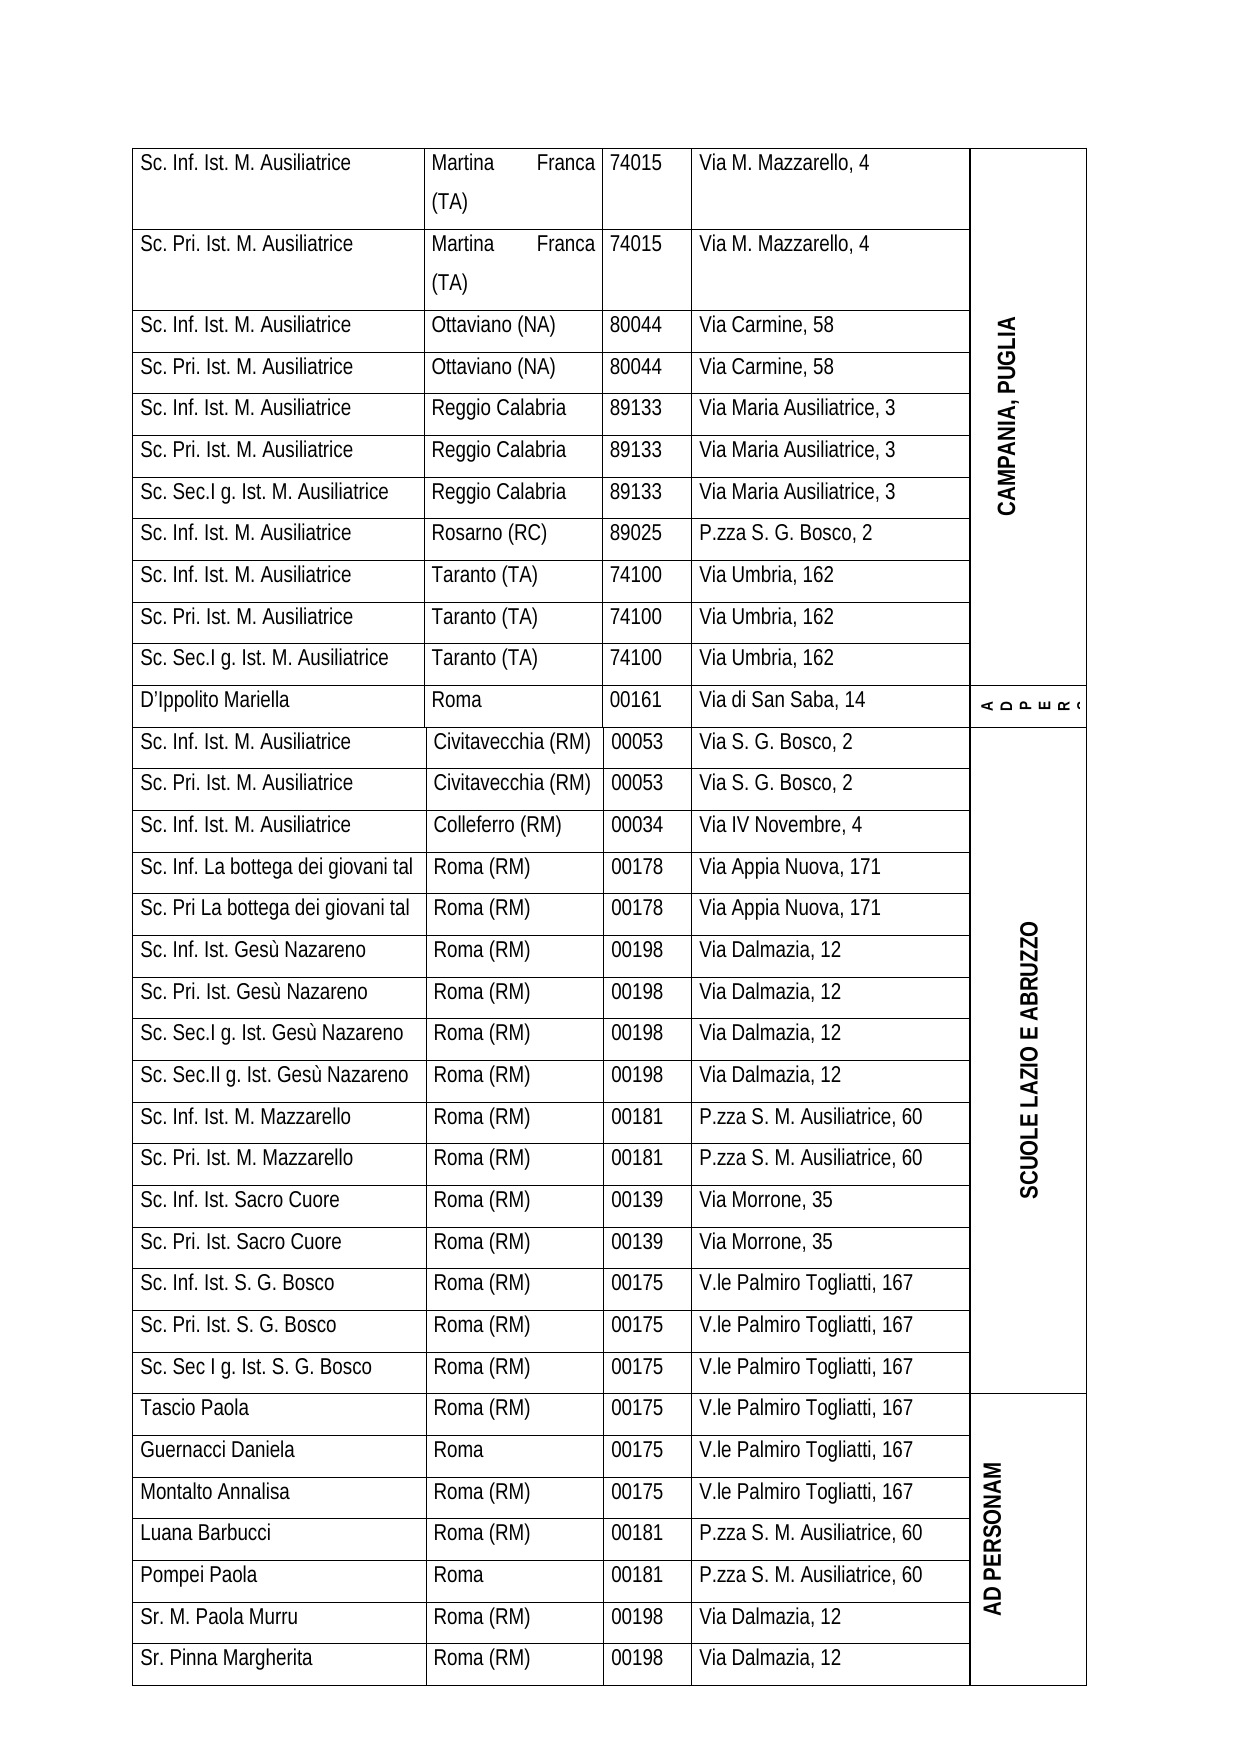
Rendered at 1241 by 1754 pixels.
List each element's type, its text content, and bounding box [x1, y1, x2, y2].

table_cell Sc. Pri. Ist. M. Ausiliatrice [133, 353, 424, 393]
table_cell Roma (RM) [427, 853, 603, 893]
table_cell Roma [427, 1436, 603, 1477]
table_cell 74015 [603, 149, 691, 229]
table_cell Roma (RM) [427, 936, 603, 977]
table_cell Sc. Pri. Ist. M. Ausiliatrice [133, 230, 424, 310]
table_cell Sr. Pinna Margherita [133, 1644, 426, 1685]
table_cell Via Dalmazia, 12 [692, 936, 969, 977]
table_cell Via Morrone, 35 [692, 1228, 969, 1268]
table_cell Civitavecchia (RM) [427, 769, 603, 810]
table_cell Via S. G. Bosco, 2 [692, 769, 969, 810]
table_cell P.zza S. M. Ausiliatrice, 60 [692, 1144, 969, 1185]
table_cell Taranto (TA) [425, 644, 602, 685]
table_cell Roma (RM) [427, 894, 603, 935]
table_cell Ottaviano (NA) [425, 311, 602, 352]
table_cell Sc. Inf. La bottega dei giovani tal [133, 853, 426, 893]
table_cell Sc. Pri. Ist. Sacro Cuore [133, 1228, 426, 1268]
table_cell 00198 [604, 978, 691, 1018]
table_cell Reggio Calabria [425, 436, 602, 477]
table_cell Roma (RM) [427, 1103, 603, 1143]
table_cell Roma (RM) [427, 1311, 603, 1352]
table_cell Sc. Sec.I g. Ist. Gesù Nazareno [133, 1019, 426, 1060]
table_cell 00139 [604, 1186, 691, 1227]
table_cell V.le Palmiro Togliatti, 167 [692, 1394, 969, 1435]
table_cell Via Maria Ausiliatrice, 3 [692, 478, 969, 518]
table_cell Roma (RM) [427, 1186, 603, 1227]
table_cell Martina Franca (TA) [425, 230, 602, 310]
table_cell Via M. Mazzarello, 4 [692, 230, 969, 310]
table_cell Sc. Sec.II g. Ist. Gesù Nazareno [133, 1061, 426, 1102]
table_cell Sc. Inf. Ist. Sacro Cuore [133, 1186, 426, 1227]
table_cell 00053 [604, 728, 691, 768]
table_cell 00175 [604, 1269, 691, 1310]
table_cell 00178 [604, 894, 691, 935]
table_cell Sc. Inf. Ist. Gesù Nazareno [133, 936, 426, 977]
table_cell Sc. Inf. Ist. M. Ausiliatrice [133, 728, 426, 768]
table_cell Sc. Inf. Ist. M. Ausiliatrice [133, 519, 424, 560]
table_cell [133, 149, 424, 229]
table_cell Via Appia Nuova, 171 [692, 853, 969, 893]
table_cell SCUOLE LAZIO E ABRUZZO [971, 728, 1086, 1393]
table_cell 00198 [604, 1603, 691, 1643]
table_cell Tascio Paola [133, 1394, 426, 1435]
table_cell 80044 [603, 353, 691, 393]
table_cell Roma [427, 1561, 603, 1602]
table_cell Sc. Inf. Ist. S. G. Bosco [133, 1269, 426, 1310]
table_cell Roma (RM) [427, 1228, 603, 1268]
table_cell 89133 [603, 436, 691, 477]
table_cell Roma (RM) [427, 1353, 603, 1393]
table_cell Sc. Pri. Ist. S. G. Bosco [133, 1311, 426, 1352]
table_cell Via di San Saba, 14 [692, 686, 969, 727]
table_cell Montalto Annalisa [133, 1478, 426, 1518]
table_cell Via Maria Ausiliatrice, 3 [692, 436, 969, 477]
table_cell Via Maria Ausiliatrice, 3 [692, 394, 969, 435]
table_cell Sc. Sec.I g. Ist. M. Ausiliatrice [133, 478, 424, 518]
table_cell Sc. Inf. Ist. M. Ausiliatrice [133, 394, 424, 435]
table_cell Roma (RM) [427, 978, 603, 1018]
table_cell Sc. Inf. Ist. M. Ausiliatrice [133, 311, 424, 352]
table_cell 00175 [604, 1353, 691, 1393]
table_cell V.le Palmiro Togliatti, 167 [692, 1436, 969, 1477]
table_cell Taranto (TA) [425, 561, 602, 602]
table_cell Via Umbria, 162 [692, 561, 969, 602]
table_cell Roma (RM) [427, 1394, 603, 1435]
table_cell 00198 [604, 936, 691, 977]
table_cell P.zza S. M. Ausiliatrice, 60 [692, 1519, 969, 1560]
table_cell 00053 [604, 769, 691, 810]
table_cell 00034 [604, 811, 691, 852]
table_cell AD PERSONAM [971, 1394, 1086, 1685]
table_cell Via S. G. Bosco, 2 [692, 728, 969, 768]
table_cell 00181 [604, 1561, 691, 1602]
table_cell 00161 [603, 686, 691, 727]
table_cell 00198 [604, 1644, 691, 1685]
table_cell 00198 [604, 1061, 691, 1102]
table_cell P.zza S. M. Ausiliatrice, 60 [692, 1103, 969, 1143]
table_cell 00181 [604, 1519, 691, 1560]
table_cell Roma [425, 686, 602, 727]
table_cell Luana Barbucci [133, 1519, 426, 1560]
table_cell Sc. Inf. Ist. M. Mazzarello [133, 1103, 426, 1143]
table_cell Sc. Pri La bottega dei giovani tal [133, 894, 426, 935]
table_cell Via Morrone, 35 [692, 1186, 969, 1227]
table_cell 80044 [603, 311, 691, 352]
table_cell Via Dalmazia, 12 [692, 1019, 969, 1060]
table_cell Roma (RM) [427, 1144, 603, 1185]
table_cell Via Dalmazia, 12 [692, 978, 969, 1018]
table_cell 00175 [604, 1436, 691, 1477]
table_cell Sc. Pri. Ist. M. Ausiliatrice [133, 769, 426, 810]
table_cell V.le Palmiro Togliatti, 167 [692, 1353, 969, 1393]
table_cell Sc. Pri. Ist. M. Ausiliatrice [133, 603, 424, 643]
table_cell 00181 [604, 1144, 691, 1185]
table_cell Roma (RM) [427, 1519, 603, 1560]
table_cell Via Appia Nuova, 171 [692, 894, 969, 935]
table_cell 00175 [604, 1478, 691, 1518]
table_cell Sc. Inf. Ist. M. Ausiliatrice [133, 811, 426, 852]
table_cell Civitavecchia (RM) [427, 728, 603, 768]
table_cell Reggio Calabria [425, 394, 602, 435]
table_cell 00175 [604, 1311, 691, 1352]
table_cell Reggio Calabria [425, 478, 602, 518]
table_cell 74100 [603, 603, 691, 643]
table_cell Sc. Inf. Ist. M. Ausiliatrice [133, 561, 424, 602]
table_cell Sc. Sec I g. Ist. S. G. Bosco [133, 1353, 426, 1393]
table_cell 00139 [604, 1228, 691, 1268]
table_cell Roma (RM) [427, 1478, 603, 1518]
table_cell Sc. Pri. Ist. Gesù Nazareno [133, 978, 426, 1018]
table_cell Via IV Novembre, 4 [692, 811, 969, 852]
table_cell V.le Palmiro Togliatti, 167 [692, 1478, 969, 1518]
table_cell Roma (RM) [427, 1061, 603, 1102]
table_cell 74100 [603, 561, 691, 602]
table_cell 00178 [604, 853, 691, 893]
table_cell P.zza S. M. Ausiliatrice, 60 [692, 1561, 969, 1602]
table_cell 74015 [603, 230, 691, 310]
table_cell 89025 [603, 519, 691, 560]
table_cell Via Carmine, 58 [692, 353, 969, 393]
table_cell Guernacci Daniela [133, 1436, 426, 1477]
table_cell Taranto (TA) [425, 603, 602, 643]
table_cell Martina Franca (TA) [425, 149, 602, 229]
table_cell Sc. Pri. Ist. M. Ausiliatrice [133, 436, 424, 477]
table_cell Roma (RM) [427, 1269, 603, 1310]
table_cell Sc. Pri. Ist. M. Mazzarello [133, 1144, 426, 1185]
table_cell Roma (RM) [427, 1644, 603, 1685]
table_cell 89133 [603, 394, 691, 435]
table_cell Roma (RM) [427, 1019, 603, 1060]
table_cell Colleferro (RM) [427, 811, 603, 852]
table_cell Pompei Paola [133, 1561, 426, 1602]
table_cell Via Umbria, 162 [692, 603, 969, 643]
table_cell Rosarno (RC) [425, 519, 602, 560]
table_cell P.zza S. G. Bosco, 2 [692, 519, 969, 560]
table_cell Via Carmine, 58 [692, 311, 969, 352]
table_cell Roma (RM) [427, 1603, 603, 1643]
table_cell 00175 [604, 1394, 691, 1435]
table_cell 00181 [604, 1103, 691, 1143]
table_cell Via Dalmazia, 12 [692, 1603, 969, 1643]
table_cell V.le Palmiro Togliatti, 167 [692, 1269, 969, 1310]
table_cell 89133 [603, 478, 691, 518]
table_cell Via M. Mazzarello, 4 [692, 149, 969, 229]
table_cell Via Umbria, 162 [692, 644, 969, 685]
table_cell Via Dalmazia, 12 [692, 1644, 969, 1685]
table_cell 00198 [604, 1019, 691, 1060]
table_cell 74100 [603, 644, 691, 685]
table_cell Ottaviano (NA) [425, 353, 602, 393]
table_cell D’Ippolito Mariella [133, 686, 424, 727]
table_cell Sc. Sec.I g. Ist. M. Ausiliatrice [133, 644, 424, 685]
table_cell Via Dalmazia, 12 [692, 1061, 969, 1102]
table_cell V.le Palmiro Togliatti, 167 [692, 1311, 969, 1352]
table_cell AD PERSONAM [971, 686, 1086, 727]
table_cell Sr. M. Paola Murru [133, 1603, 426, 1643]
